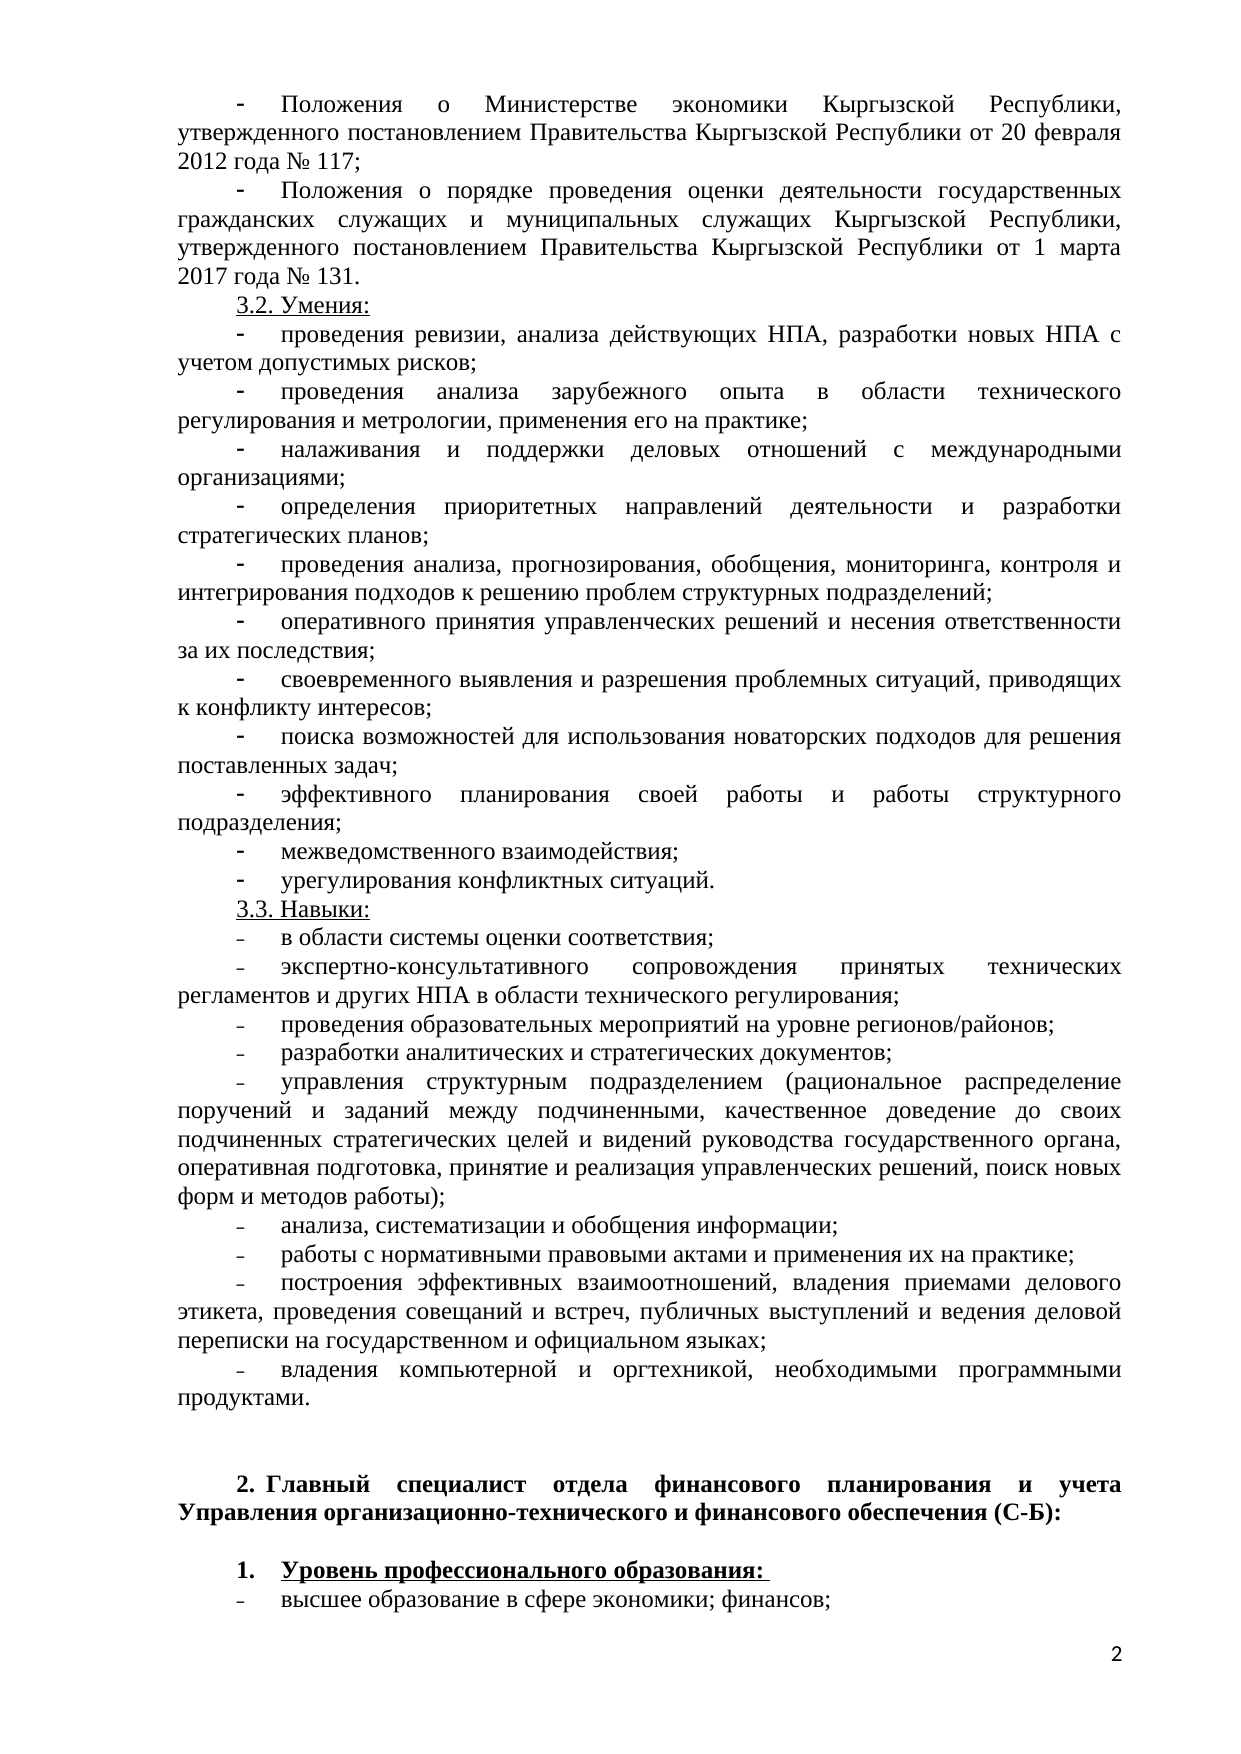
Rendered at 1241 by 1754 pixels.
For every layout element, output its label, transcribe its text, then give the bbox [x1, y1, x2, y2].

list проведения ревизии, анализа действующих НПА, разработки новых НПА с учетом допустимых рисков; [177, 319, 1122, 376]
list разработки аналитических и стратегических документов; [177, 1037, 1122, 1066]
list проведения анализа, прогнозирования, обобщения, мониторинга, контроля и интегрирования подходов к решению проблем структурных подразделений; [177, 549, 1122, 606]
list Положения о порядке проведения оценки деятельности государственных гражданских служащих и муниципальных служащих Кыргызской Республики, утвержденного постановлением Правительства Кыргызской Республики от 1 марта 2017 года № 131. [177, 175, 1122, 290]
list проведения образовательных мероприятий на уровне регионов/районов; [177, 1009, 1122, 1037]
list налаживания и поддержки деловых отношений с международными организациями; [177, 434, 1122, 491]
list работы с нормативными правовыми актами и применения их на практике; [177, 1239, 1122, 1267]
list Уровень профессионального образования: [177, 1555, 1122, 1584]
list оперативного принятия управленческих решений и несения ответственности за их последствия; [177, 606, 1122, 664]
list экспертно-консультативного сопровождения принятых технических регламентов и других НПА в области технического регулирования; [177, 951, 1122, 1009]
list определения приоритетных направлений деятельности и разработки стратегических планов; [177, 491, 1122, 549]
list урегулирования конфликтных ситуаций. [177, 865, 1122, 894]
list поиска возможностей для использования новаторских подходов для решения поставленных задач; [177, 721, 1122, 779]
list высшее образование в сфере экономики; финансов; [177, 1584, 1122, 1612]
list Главный специалист отдела финансового планирования и учета Управления организационно-технического и финансового обеспечения (С-Б): [177, 1469, 1122, 1526]
list в области системы оценки соответствия; [177, 922, 1122, 951]
list управления структурным подразделением (рациональное распределение поручений и заданий между подчиненными, качественное доведение до своих подчиненных стратегических целей и видений руководства государственного органа, оперативная подготовка, принятие и реализация управленческих решений, поиск новых форм и методов работы); [177, 1066, 1122, 1210]
list анализа, систематизации и обобщения информации; [177, 1210, 1122, 1239]
text 3.2. Умения: [177, 290, 1122, 319]
list проведения анализа зарубежного опыта в области технического регулирования и метрологии, применения его на практике; [177, 376, 1122, 434]
list Положения о Министерстве экономики Кыргызской Республики, утвержденного постановлением Правительства Кыргызской Республики от 20 февраля 2012 года № 117; [177, 89, 1122, 175]
list владения компьютерной и оргтехникой, необходимыми программными продуктами. [177, 1354, 1122, 1411]
list эффективного планирования своей работы и работы структурного подразделения; [177, 779, 1122, 836]
list построения эффективных взаимоотношений, владения приемами делового этикета, проведения совещаний и встреч, публичных выступлений и ведения деловой переписки на государственном и официальном языках; [177, 1267, 1122, 1354]
text 3.3. Навыки: [177, 894, 1122, 922]
list межведомственного взаимодействия; [177, 836, 1122, 865]
list своевременного выявления и разрешения проблемных ситуаций, приводящих к конфликту интересов; [177, 664, 1122, 721]
